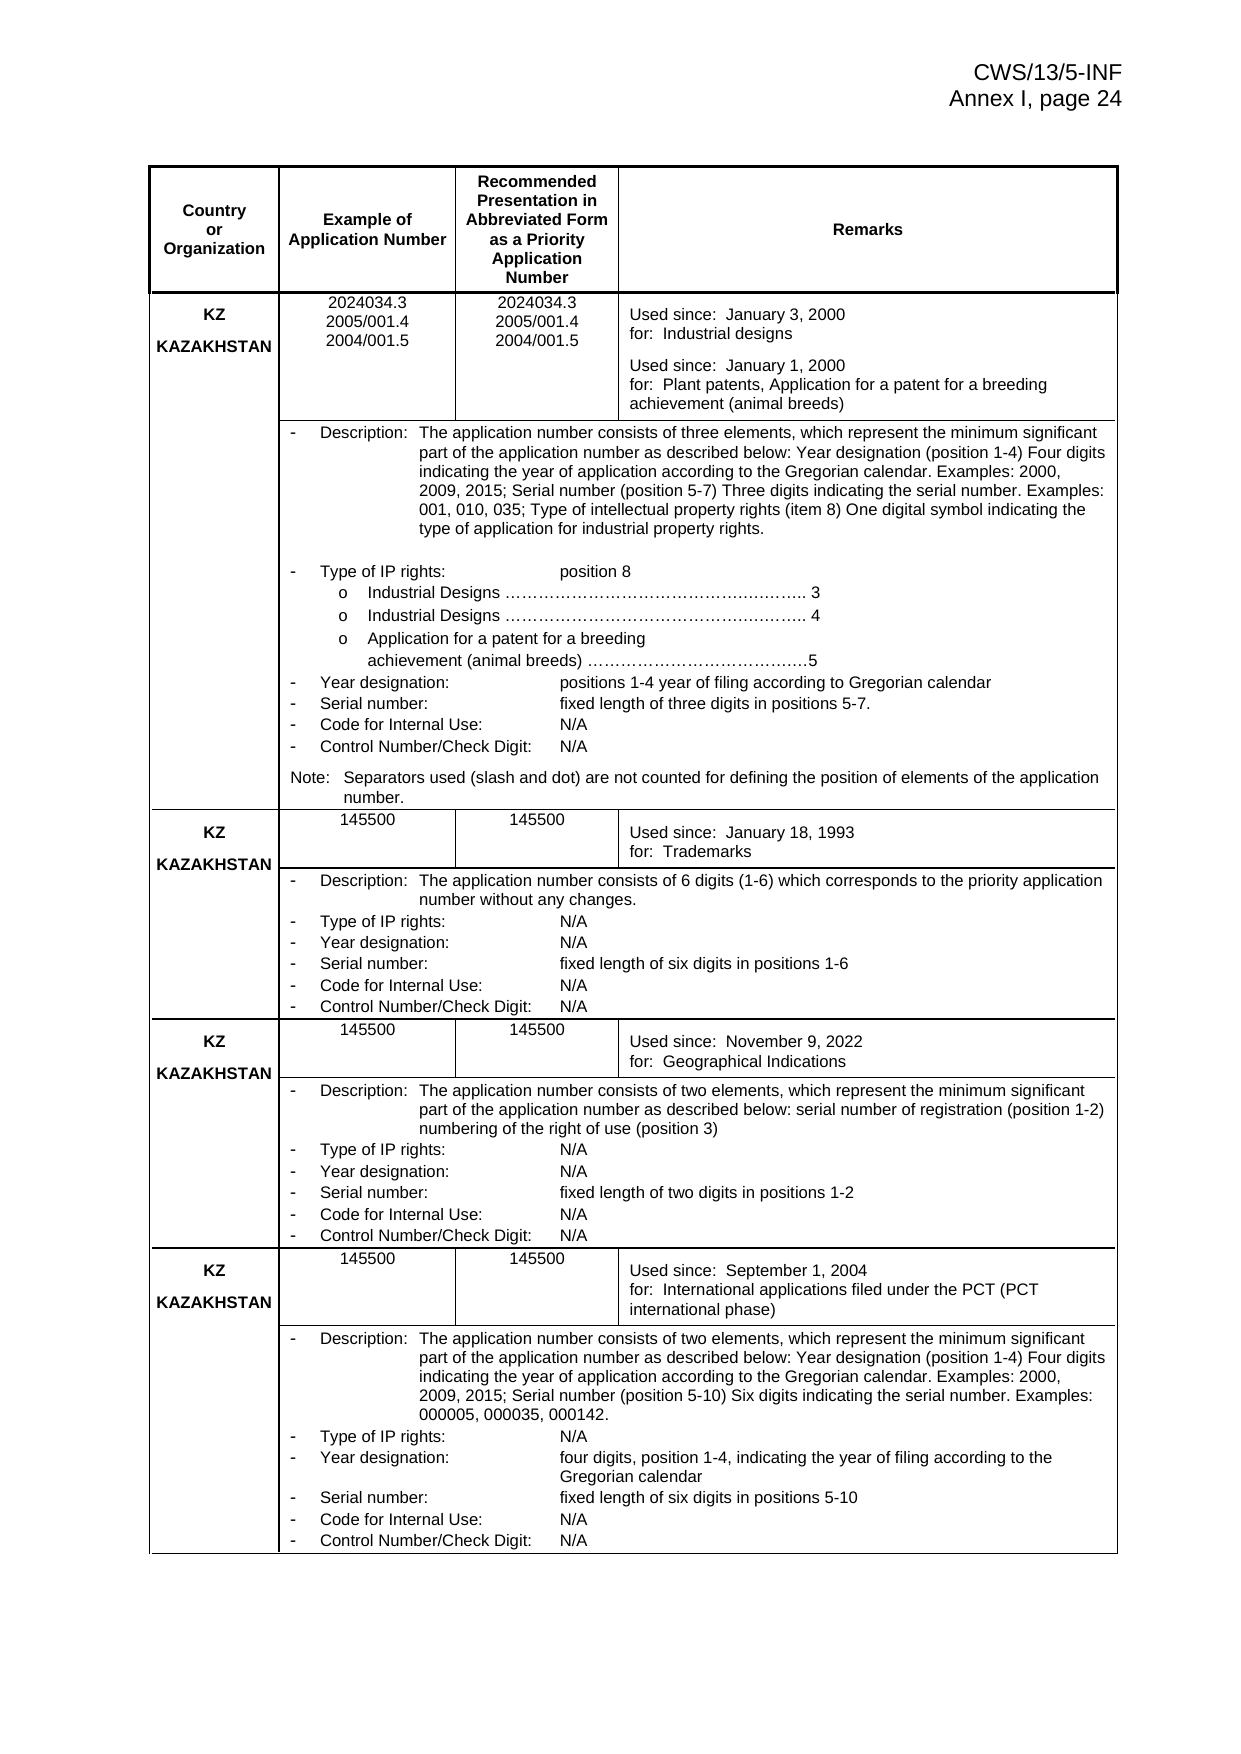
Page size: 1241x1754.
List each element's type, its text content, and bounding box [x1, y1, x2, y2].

table_cell 2024034.3 2005/001.4 2004/001.5 [280, 294, 455, 419]
table_header Example of Application Number [280, 168, 455, 291]
table_cell Description: The application number consists of two elements, which represent the minimum significant part of the application number as described below: Year designation (position 1-4) Four digits indicating the year of application according to the Gregorian calendar. Examples: 2000, 2009, 2015; Serial number (position 5-10) Six digits indicating the serial number. Examples: 000005, 000035, 000142. Type of IP rights: N/A Year designation: four digits, position 1-4, indicating the year of filing according to the Gregorian calendar Serial number: fixed length of six digits in positions 5-10 Code for Internal Use: N/A Control Number/Check Digit: N/A [280, 1325, 1117, 1552]
table_cell 145500 [456, 1020, 618, 1077]
table_cell 2024034.3 2005/001.4 2004/001.5 [456, 294, 618, 419]
table_cell 145500 [456, 810, 618, 867]
table_cell KZ KAZAKHSTAN [150, 809, 278, 1018]
table_cell 145500 [456, 1249, 618, 1325]
table_cell 145500 [280, 1020, 455, 1077]
table_cell Used since: November 9, 2022 for: Geographical Indications [619, 1018, 1117, 1077]
table_cell Used since: January 18, 1993 for: Trademarks [619, 809, 1117, 867]
table_cell Description: The application number consists of two elements, which represent the minimum significant part of the application number as described below: serial number of registration (position 1-2) numbering of the right of use (position 3) Type of IP rights: N/A Year designation: N/A Serial number: fixed length of two digits in positions 1-2 Code for Internal Use: N/A Control Number/Check Digit: N/A [280, 1077, 1117, 1247]
table_cell KZ KAZAKHSTAN [150, 1018, 278, 1247]
table_cell Used since: September 1, 2004 for: International applications filed under the PCT (PCT international phase) [619, 1247, 1117, 1325]
table_header Recommended Presentation in Abbreviated Form as a Priority Application Number [456, 168, 618, 291]
table_cell Description: The application number consists of 6 digits (1-6) which corresponds to the priority application number without any changes. Type of IP rights: N/A Year designation: N/A Serial number: fixed length of six digits in positions 1-6 Code for Internal Use: N/A Control Number/Check Digit: N/A [280, 867, 1117, 1018]
table_cell 145500 [280, 810, 455, 867]
table_cell Description: The application number consists of three elements, which represent the minimum significant part of the application number as described below: Year designation (position 1-4) Four digits indicating the year of application according to the Gregorian calendar. Examples: 2000, 2009, 2015; Serial number (position 5-7) Three digits indicating the serial number. Examples: 001, 010, 035; Type of intellectual property rights (item 8) One digital symbol indicating the type of application for industrial property rights. Type of IP rights: position 8 Industrial Designs …………………………………….….…….. 3 Industrial Designs …………………………………….….…….. 4 Application for a patent for a breeding achievement (animal breeds) ……………………………….…5 Year designation: positions 1-4 year of filing according to Gregorian calendar Serial number: fixed length of three digits in positions 5-7. Code for Internal Use: N/A Control Number/Check Digit: N/A Note: Separators used (slash and dot) are not counted for defining the position of elements of the application number. [280, 420, 1117, 809]
table_cell KZ KAZAKHSTAN [150, 292, 278, 809]
table_header Remarks [619, 168, 1116, 291]
table_cell KZ KAZAKHSTAN [150, 1247, 278, 1552]
table_header Country or Organization [151, 168, 278, 291]
table_cell Used since: January 3, 2000 for: Industrial designs Used since: January 1, 2000 for: Plant patents, Application for a patent for a breeding achievement (animal breeds) [619, 291, 1117, 419]
table_cell 145500 [280, 1249, 455, 1325]
